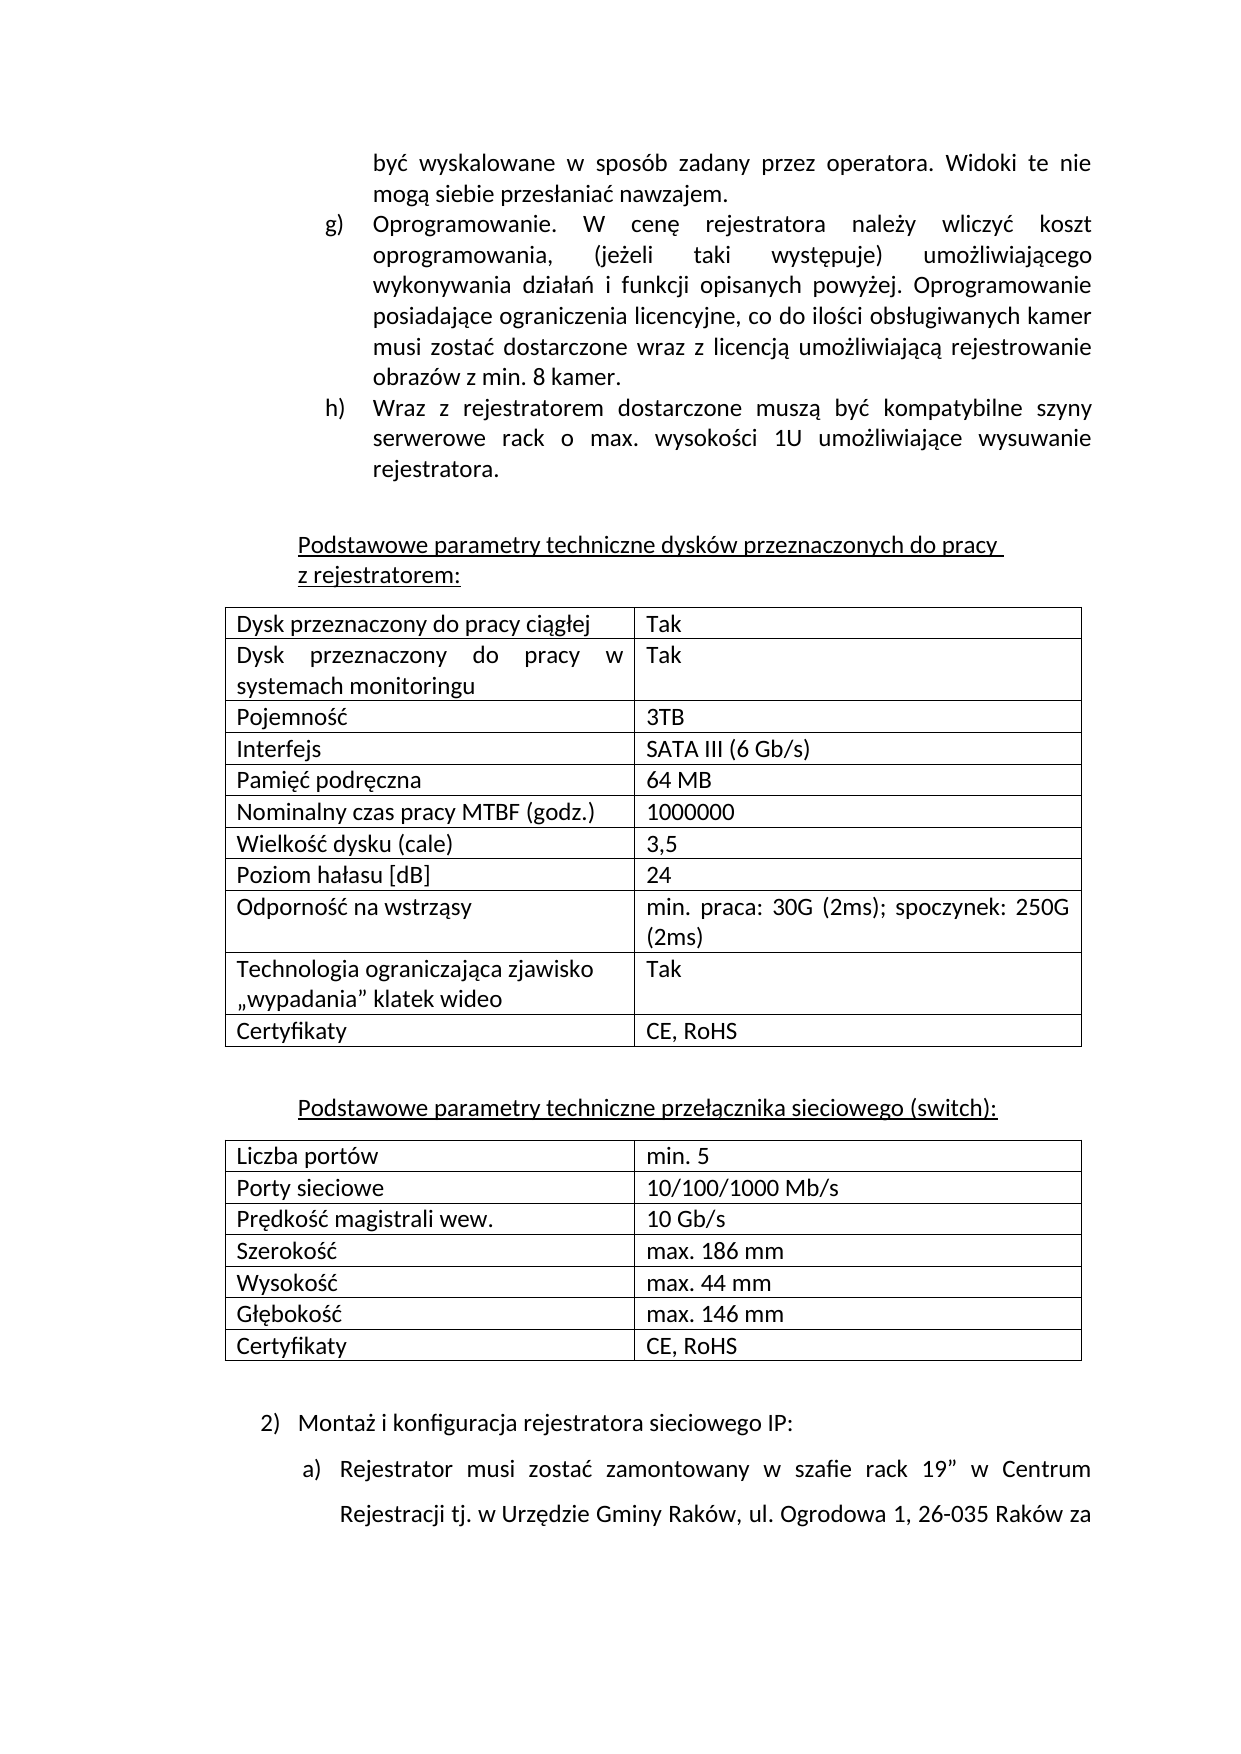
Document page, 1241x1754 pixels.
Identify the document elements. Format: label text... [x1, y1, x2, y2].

table_cell max. 44 mm [635, 1267, 1081, 1297]
table_cell Wielkość dysku (cale) [226, 828, 634, 858]
table_cell Głębokość [226, 1298, 634, 1329]
table_cell SATA III (6 Gb/s) [635, 733, 1081, 763]
table_cell Tak [635, 639, 1081, 700]
table_cell 10 Gb/s [635, 1204, 1081, 1234]
table_header Tak [635, 608, 1081, 638]
table_cell CE, RoHS [635, 1015, 1081, 1046]
table_cell 1000000 [635, 796, 1081, 827]
table_cell Wysokość [226, 1267, 634, 1297]
table_cell Odporność na wstrząsy [226, 891, 634, 952]
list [302, 1453, 1093, 1529]
list Podstawowe parametry techniczne dysków przeznaczonych do pracy z rejestratorem: [298, 529, 1093, 590]
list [325, 148, 1093, 209]
table_cell 10/100/1000 Mb/s [635, 1172, 1081, 1203]
table_header Liczba portów [226, 1141, 634, 1171]
table_cell 3,5 [635, 828, 1081, 858]
table_cell Prędkość magistrali wew. [226, 1204, 634, 1234]
table_cell Certyfikaty [226, 1330, 634, 1360]
table_cell Poziom hałasu [dB] [226, 859, 634, 890]
table_header min. 5 [635, 1141, 1081, 1171]
table_cell CE, RoHS [635, 1330, 1081, 1360]
table_cell max. 146 mm [635, 1298, 1081, 1329]
table_header Dysk przeznaczony do pracy ciągłej [226, 608, 634, 638]
list Oprogramowanie. W cenę rejestratora należy wliczyć koszt oprogramowania, (jeżeli taki występuje) umożliwiającego wykonywania działań i funkcji opisanych powyżej. Oprogramowanie posiadające ograniczenia licencyjne, co do ilości obsługiwanych kamer musi zostać dostarczone wraz z licencją umożliwiającą rejestrowanie obrazów z min. 8 kamer. [325, 209, 1093, 392]
table_cell min. praca: 30G (2ms); spoczynek: 250G (2ms) [635, 891, 1081, 952]
table_cell Porty sieciowe [226, 1172, 634, 1203]
table_cell 3TB [635, 701, 1081, 732]
list Wraz z rejestratorem dostarczone muszą być kompatybilne szyny serwerowe rack o max. wysokości 1U umożliwiające wysuwanie rejestratora. [325, 392, 1093, 483]
table_cell Dysk przeznaczony do pracy w systemach monitoringu [226, 639, 634, 700]
list Podstawowe parametry techniczne przełącznika sieciowego (switch): [298, 1092, 1093, 1123]
table_cell Szerokość [226, 1235, 634, 1266]
table_cell Nominalny czas pracy MTBF (godz.) [226, 796, 634, 827]
table_cell 24 [635, 859, 1081, 890]
table_cell Technologia ograniczająca zjawisko „wypadania” klatek wideo [226, 953, 634, 1014]
table_cell Interfejs [226, 733, 634, 763]
table_cell Tak [635, 953, 1081, 1014]
table_cell Pamięć podręczna [226, 765, 634, 795]
table_cell Pojemność [226, 701, 634, 732]
list Montaż i konfiguracja rejestratora sieciowego IP: [260, 1407, 1093, 1438]
table_cell 64 MB [635, 765, 1081, 795]
table_cell Certyfikaty [226, 1015, 634, 1046]
table_cell max. 186 mm [635, 1235, 1081, 1266]
